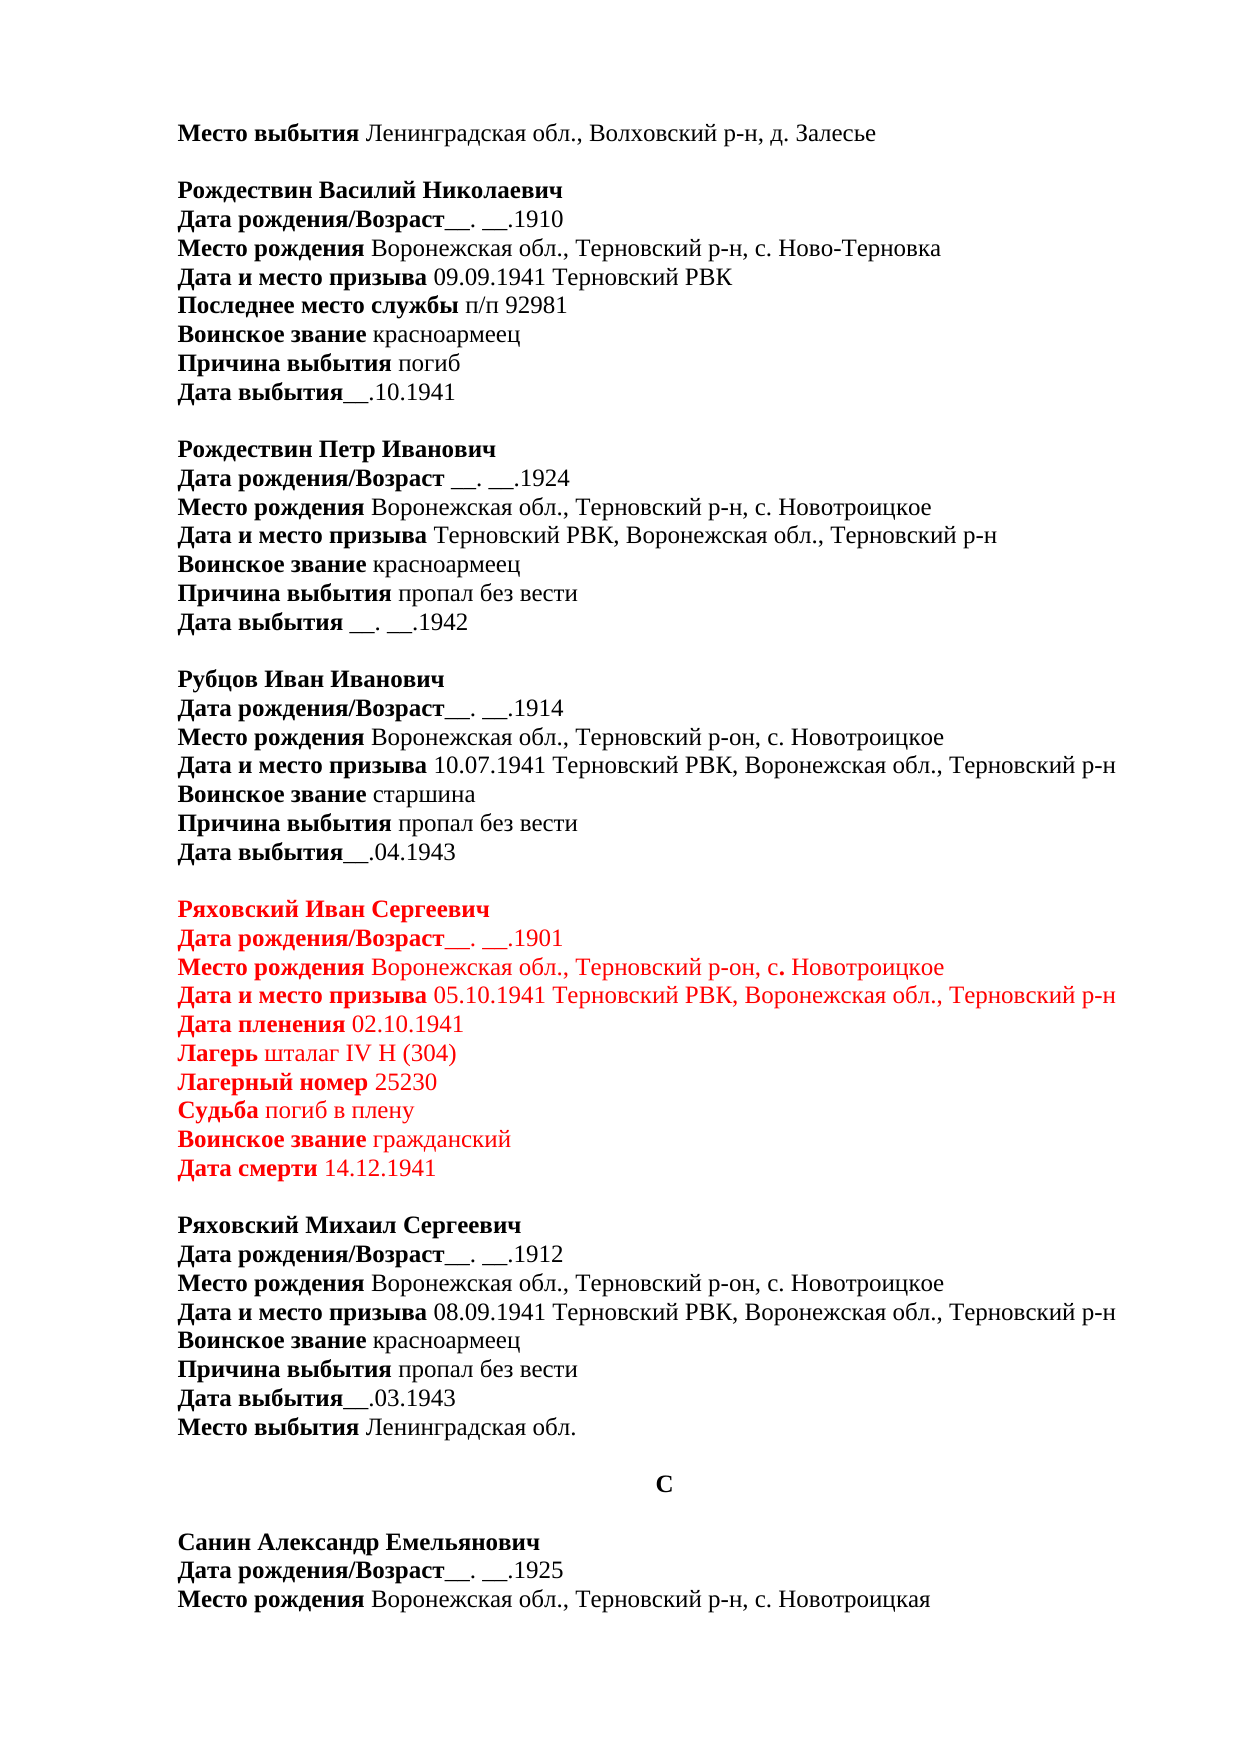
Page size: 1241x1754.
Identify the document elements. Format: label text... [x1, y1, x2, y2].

text Место рождения Воронежская обл., Терновский р-н, с. Новотроицкое [177, 492, 1152, 521]
text Дата рождения/Возраст__. __.1912 [177, 1239, 1152, 1268]
text Дата выбытия__.04.1943 [177, 837, 1152, 866]
text Причина выбытия пропал без вести [177, 578, 1152, 607]
text Дата смерти 14.12.1941 [177, 1153, 1152, 1182]
text Воинское звание красноармеец [177, 319, 1152, 348]
text Судьба погиб в плену [177, 1096, 1152, 1124]
text Санин Александр Емельянович [177, 1527, 1152, 1556]
text С [177, 1469, 1152, 1498]
text Дата рождения/Возраст__. __.1925 [177, 1556, 1152, 1584]
text Место рождения Воронежская обл., Терновский р-он, с. Новотроицкое [177, 722, 1152, 751]
text Причина выбытия пропал без вести [177, 808, 1152, 837]
text Дата и место призыва 09.09.1941 Терновский РВК [177, 262, 1152, 291]
text Рождествин Василий Николаевич [177, 176, 1152, 204]
text Воинское звание гражданский [177, 1124, 1152, 1153]
text Дата и место призыва 05.10.1941 Терновский РВК, Воронежская обл., Терновский р-н [177, 981, 1152, 1009]
text Рубцов Иван Иванович [177, 664, 1152, 693]
text Воинское звание красноармеец [177, 1326, 1152, 1354]
text Место выбытия Ленинградская обл., Волховский р-н, д. Залесье [177, 118, 1152, 147]
text Причина выбытия погиб [177, 348, 1152, 377]
text Место рождения Воронежская обл., Терновский р-н, с. Новотроицкая [177, 1584, 1152, 1613]
text Воинское звание красноармеец [177, 549, 1152, 578]
text Дата рождения/Возраст__. __.1910 [177, 204, 1152, 233]
text Место рождения Воронежская обл., Терновский р-он, с. Новотроицкое [177, 1268, 1152, 1297]
text Рождествин Петр Иванович [177, 434, 1152, 463]
text Место рождения Воронежская обл., Терновский р-он, с. Новотроицкое [177, 952, 1152, 981]
text Ряховский Иван Сергеевич [177, 894, 1152, 923]
text Дата и место призыва 10.07.1941 Терновский РВК, Воронежская обл., Терновский р-н [177, 751, 1152, 779]
text Ряховский Михаил Сергеевич [177, 1211, 1152, 1239]
text Дата выбытия__.03.1943 [177, 1383, 1152, 1412]
text Дата рождения/Возраст__. __.1901 [177, 923, 1152, 952]
text Дата рождения/Возраст __. __.1924 [177, 463, 1152, 492]
text Дата пленения 02.10.1941 [177, 1009, 1152, 1038]
text Дата выбытия__.10.1941 [177, 377, 1152, 406]
text Лагерь шталаг IV H (304) [177, 1038, 1152, 1067]
text Дата рождения/Возраст__. __.1914 [177, 693, 1152, 722]
text Место рождения Воронежская обл., Терновский р-н, с. Ново-Терновка [177, 233, 1152, 262]
text Воинское звание старшина [177, 779, 1152, 808]
text Дата и место призыва Терновский РВК, Воронежская обл., Терновский р-н [177, 521, 1152, 549]
text Лагерный номер 25230 [177, 1067, 1152, 1096]
text Последнее место службы п/п 92981 [177, 291, 1152, 319]
text Дата и место призыва 08.09.1941 Терновский РВК, Воронежская обл., Терновский р-н [177, 1297, 1152, 1326]
text Причина выбытия пропал без вести [177, 1354, 1152, 1383]
text Дата выбытия __. __.1942 [177, 607, 1152, 636]
text Место выбытия Ленинградская обл. [177, 1412, 1152, 1441]
